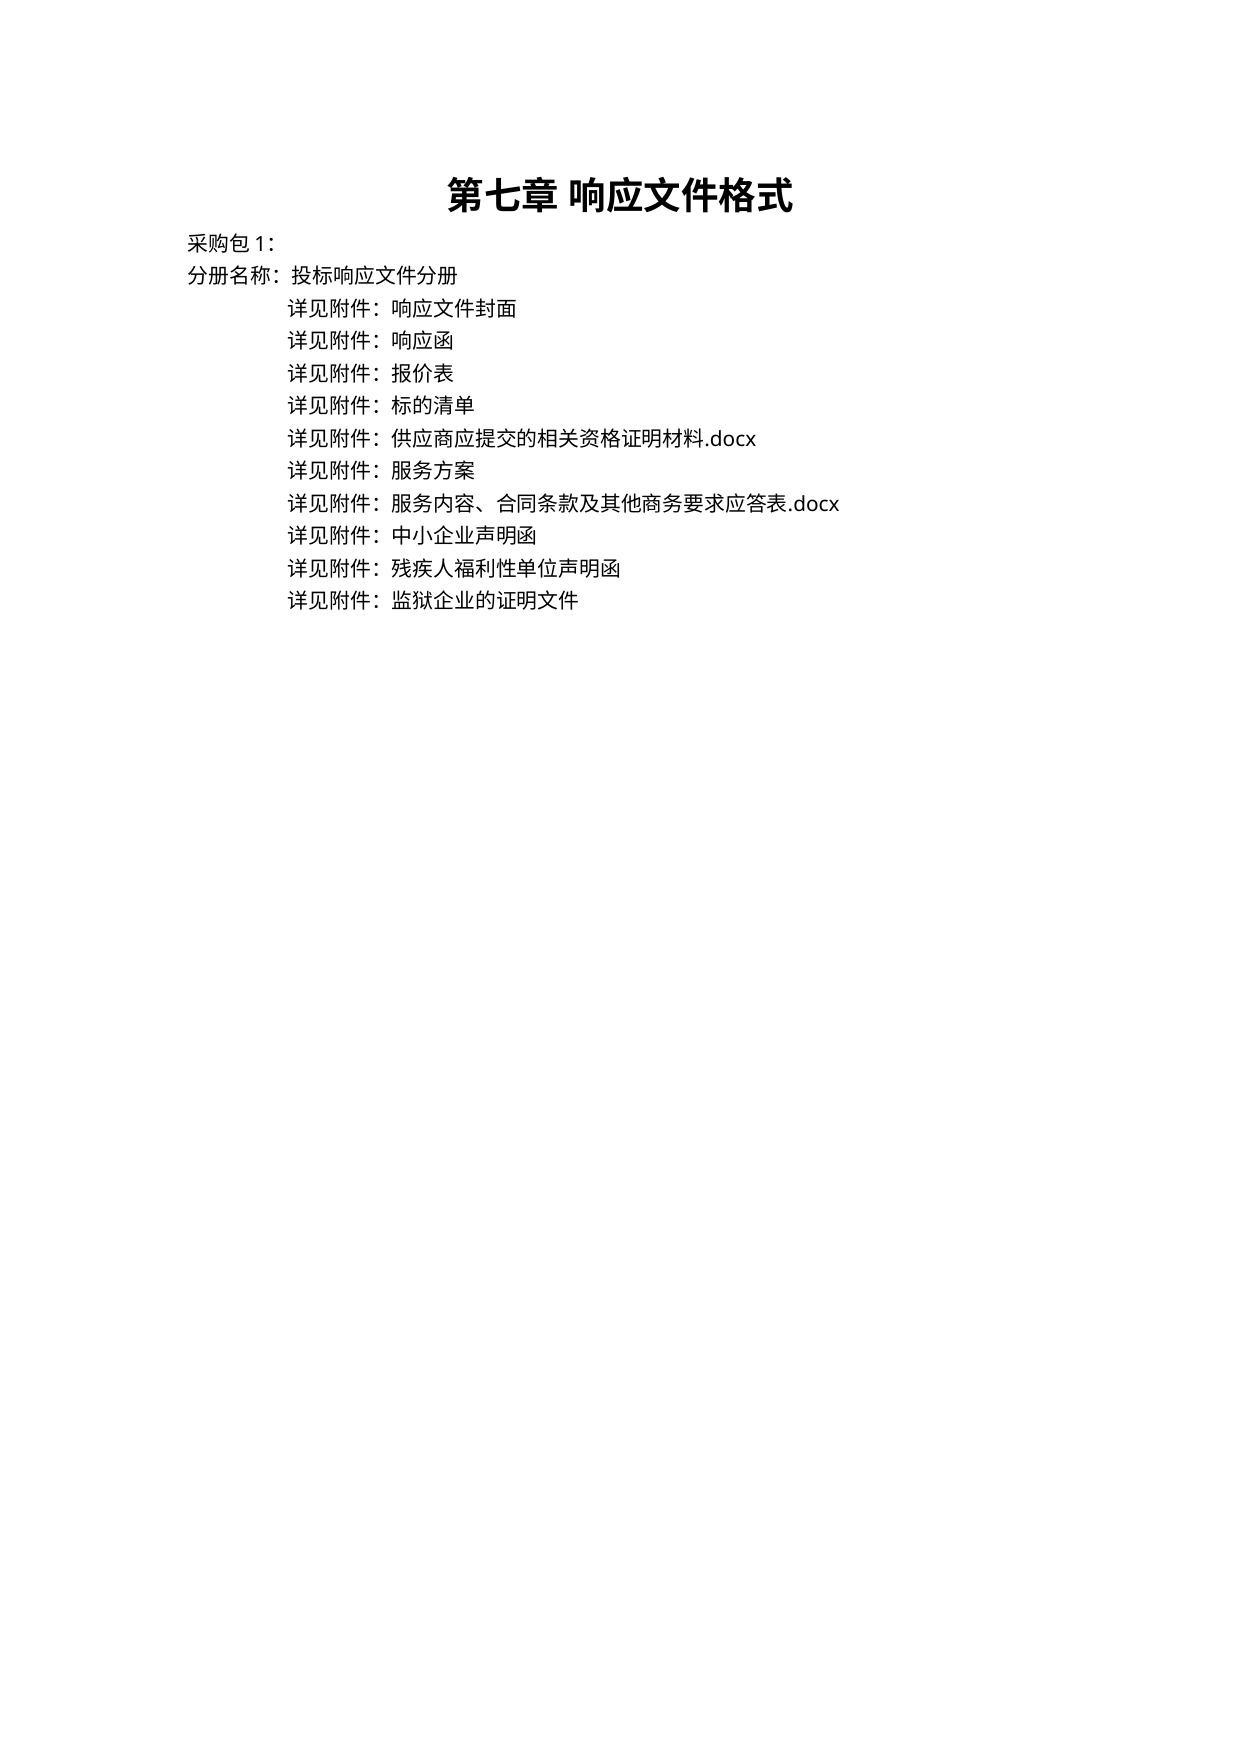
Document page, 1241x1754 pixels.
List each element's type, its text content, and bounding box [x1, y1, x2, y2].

text 详见附件：残疾人福利性单位声明函 [187, 552, 1053, 584]
text 采购包1： [187, 227, 1053, 259]
text 第七章 响应文件格式 [187, 162, 1053, 227]
text 详见附件：监狱企业的证明文件 [187, 584, 1053, 617]
text 详见附件：响应函 [187, 324, 1053, 357]
text 详见附件：标的清单 [187, 389, 1053, 422]
text 详见附件：服务方案 [187, 454, 1053, 487]
text 详见附件：中小企业声明函 [187, 519, 1053, 552]
text 详见附件：服务内容、合同条款及其他商务要求应答表.docx [187, 487, 1053, 519]
text 分册名称：投标响应文件分册 [187, 259, 1053, 292]
text 详见附件：供应商应提交的相关资格证明材料.docx [187, 422, 1053, 454]
text 详见附件：响应文件封面 [187, 292, 1053, 324]
text 详见附件：报价表 [187, 357, 1053, 389]
